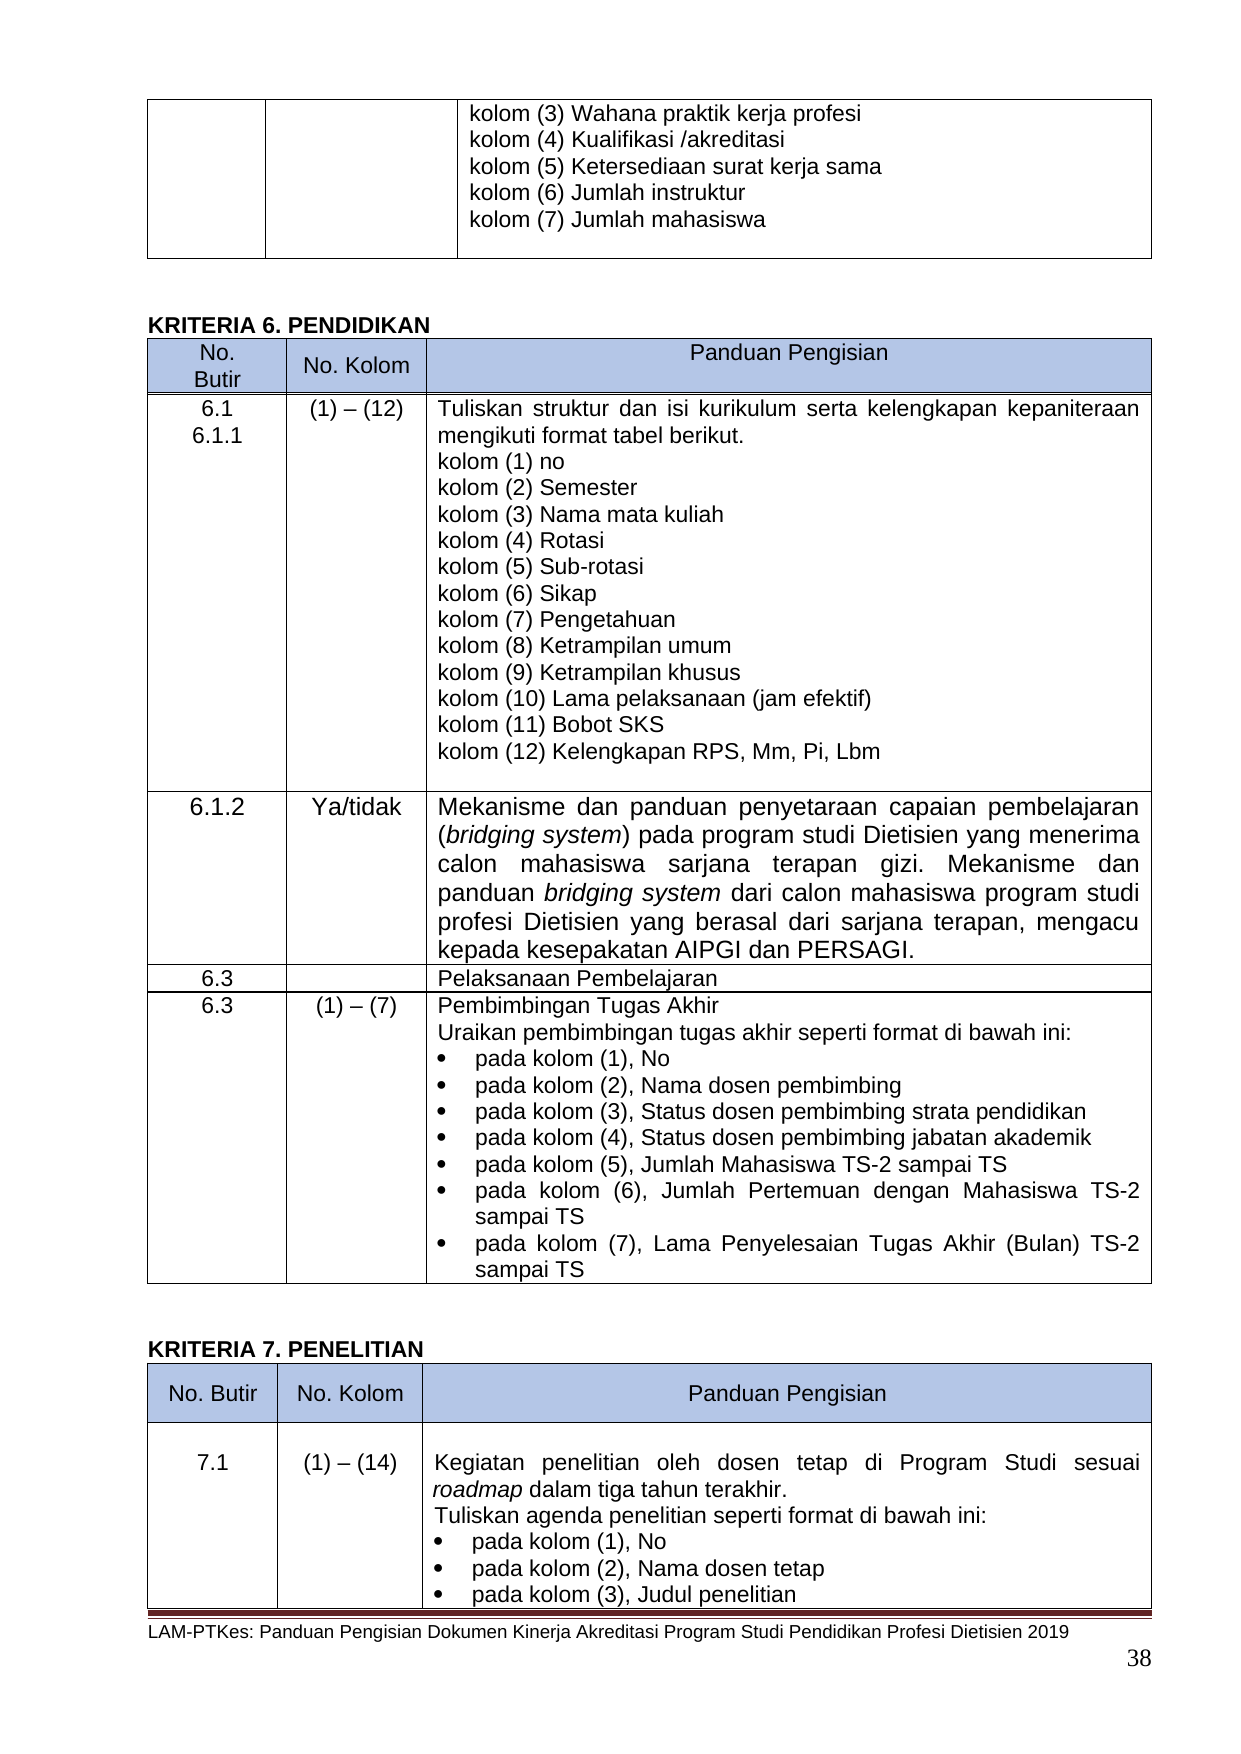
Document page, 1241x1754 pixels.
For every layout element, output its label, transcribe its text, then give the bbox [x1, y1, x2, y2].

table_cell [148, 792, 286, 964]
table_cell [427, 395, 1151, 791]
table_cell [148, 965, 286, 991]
text KRITERIA 7. PENELITIAN [148, 1336, 1152, 1362]
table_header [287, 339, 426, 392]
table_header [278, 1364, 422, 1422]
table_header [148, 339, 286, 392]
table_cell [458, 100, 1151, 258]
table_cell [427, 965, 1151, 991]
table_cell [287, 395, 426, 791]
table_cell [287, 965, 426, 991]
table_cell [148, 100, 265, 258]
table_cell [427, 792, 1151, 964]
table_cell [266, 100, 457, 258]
text Kriteria 6. PENDIDIKAN [148, 312, 1152, 338]
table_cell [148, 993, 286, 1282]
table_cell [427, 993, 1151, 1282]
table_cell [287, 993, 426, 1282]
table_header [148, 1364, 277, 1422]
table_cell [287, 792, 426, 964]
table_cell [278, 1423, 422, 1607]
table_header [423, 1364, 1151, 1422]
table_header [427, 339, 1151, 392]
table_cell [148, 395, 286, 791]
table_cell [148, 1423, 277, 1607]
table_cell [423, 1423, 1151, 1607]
